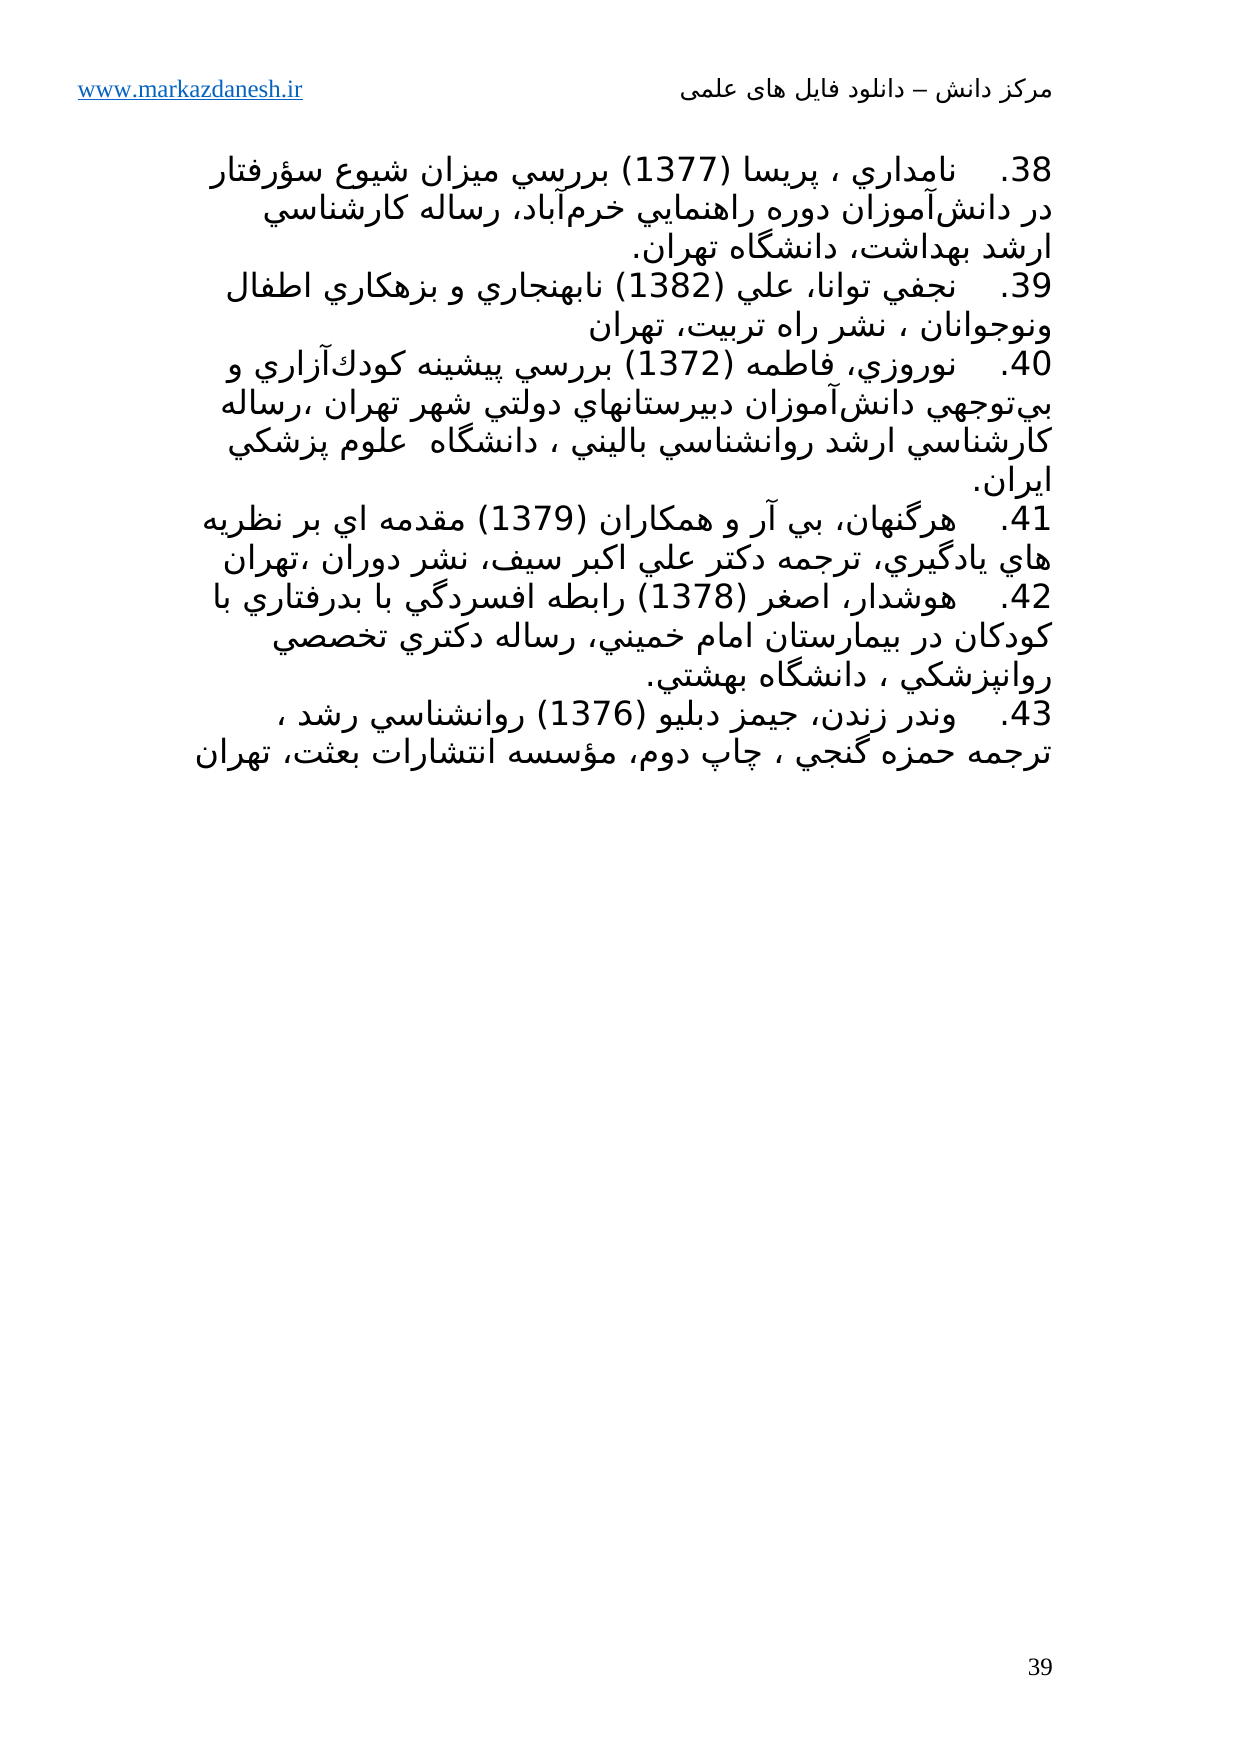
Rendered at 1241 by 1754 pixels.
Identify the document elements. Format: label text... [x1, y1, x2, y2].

text 42. هوشدار، اصغر (1378) رابطه افسردگي با بدرفتاري با كودكان در بيمارستان امام خميني، رساله دكتري تخصصي روانپزشكي ، دانشگاه بهشتي. [187, 577, 1053, 694]
text 39. نجفي توانا،‌ علي (1382) نابهنجاري و بزهكاري اطفال ونوجوانان ،‌ نشر راه تربيت، تهران [187, 267, 1053, 344]
text 41. هرگنهان، بي آر و همكاران (1379) مقدمه اي بر نظريه هاي يادگيري، ترجمه دكتر علي اكبر سيف، نشر دوران ،تهران [187, 500, 1053, 577]
text 38. نامداري ، پريسا (1377) بررسي ميزان شيوع سؤرفتار در دانش‌آموزان دوره راهنمايي خرم‌آباد، رساله كارشناسي ارشد بهداشت، دانشگاه تهران. [187, 150, 1053, 267]
text 43. وندر زندن، جيمز دبليو (1376) روانشناسي رشد ، ترجمه حمزه گنجي ، چاپ دوم، مؤسسه انتشارات بعثت، تهران [187, 694, 1053, 772]
text 40. نوروزي، فاطمه (1372) بررسي پيشينه كودك‌آزاري و بي‌توجهي دانش‌آموزان دبيرستانهاي دولتي شهر تهران ،‌رساله كارشناسي ارشد روانشناسي باليني ، دانشگاه علوم پزشكي ايران. [187, 344, 1053, 500]
